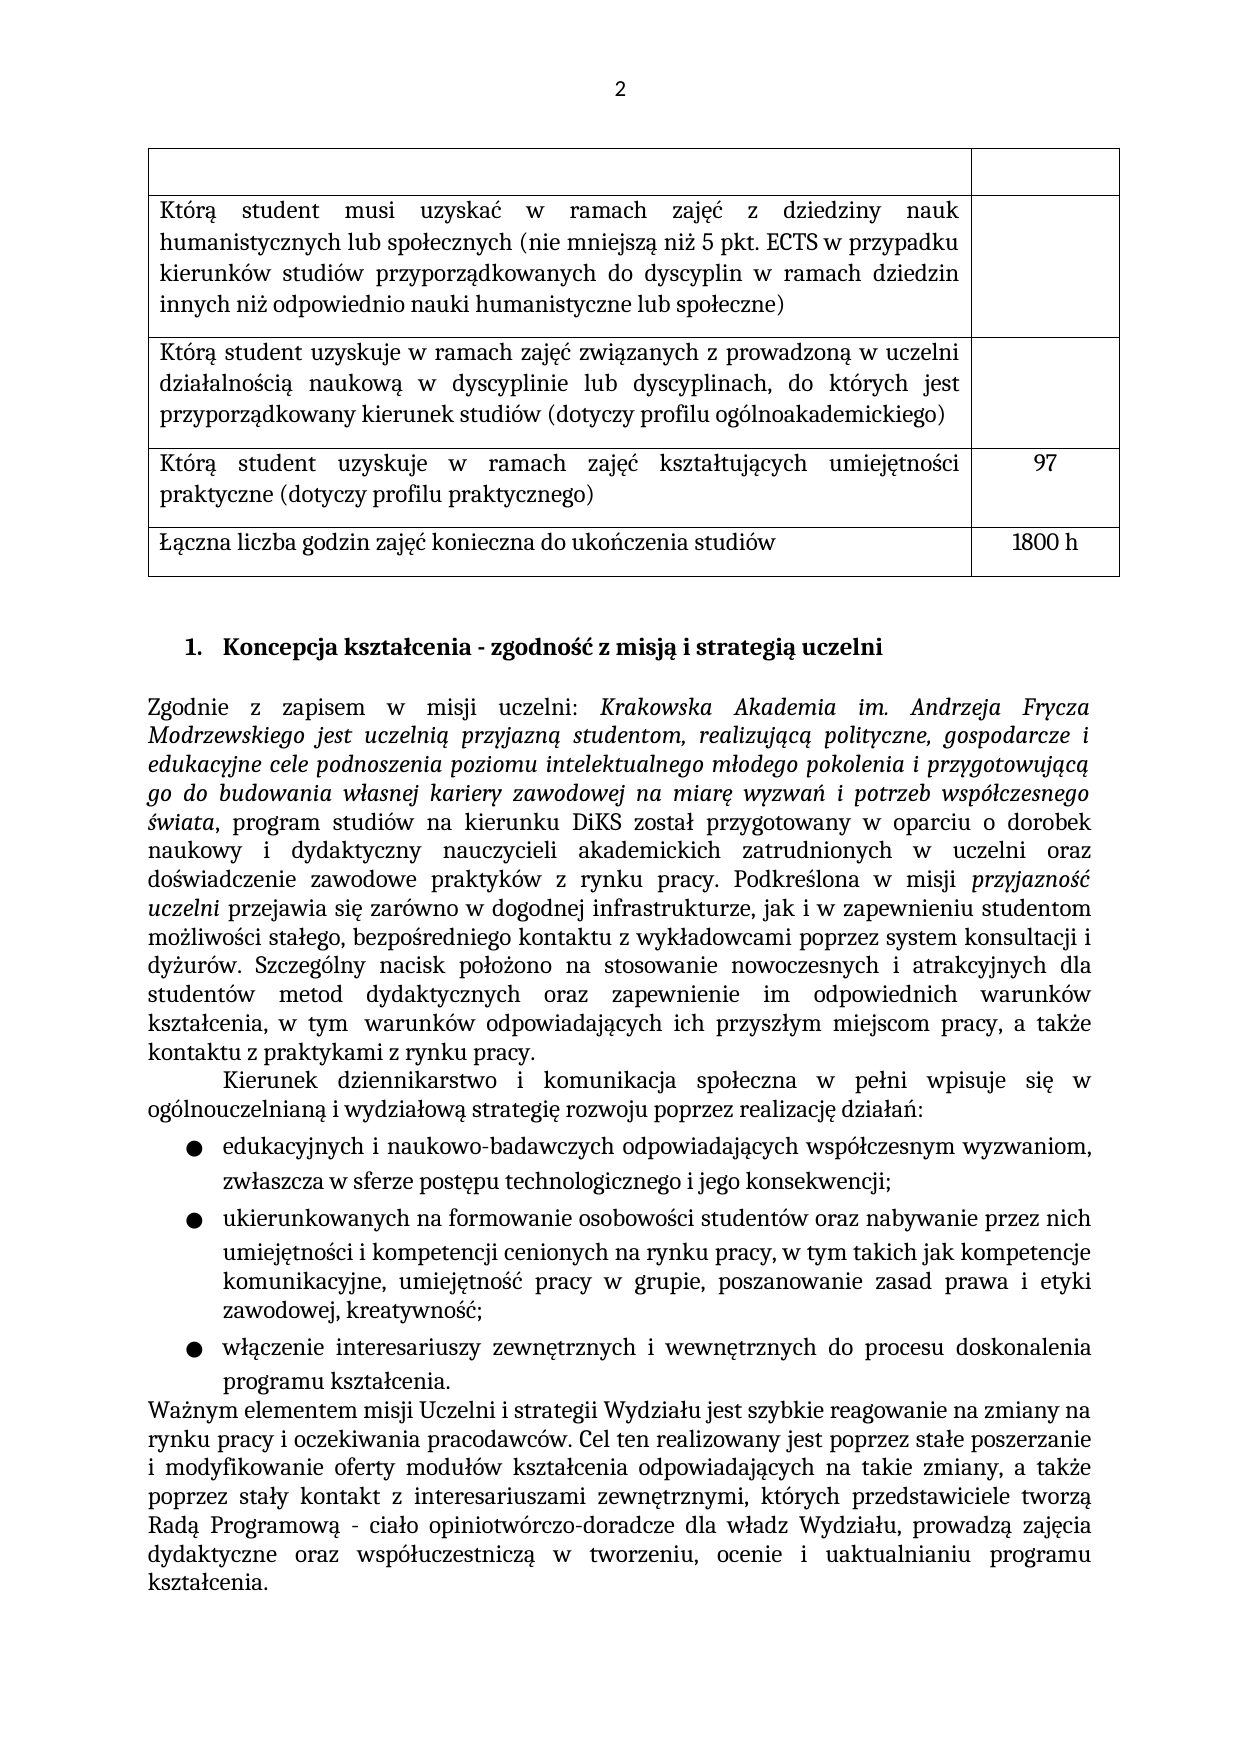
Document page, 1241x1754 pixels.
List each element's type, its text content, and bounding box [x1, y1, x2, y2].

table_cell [149, 149, 971, 195]
table_cell Łączna liczba godzin zajęć konieczna do ukończenia studiów [149, 528, 971, 576]
table_cell 1800 h [972, 528, 1119, 576]
text Ważnym elementem misji Uczelni i strategii Wydziału jest szybkie reagowanie na zmiany na rynku pracy i oczekiwania pracodawców. Cel ten realizowany jest poprzez stałe poszerzanie i modyfikowanie oferty modułów kształcenia odpowiadających na takie zmiany, a także poprzez stały kontakt z interesariuszami zewnętrznymi, których przedstawiciele tworzą Radą Programową - ciało opiniotwórczo-doradcze dla władz Wydziału, prowadzą zajęcia dydaktyczne oraz współuczestniczą w tworzeniu, ocenie i uaktualnianiu programu kształcenia. [148, 1396, 1093, 1597]
list ukierunkowanych na formowanie osobowości studentów oraz nabywanie przez nich umiejętności i kompetencji cenionych na rynku pracy, w tym takich jak kompetencje komunikacyjne, umiejętność pracy w grupie, poszanowanie zasad prawa i etyki zawodowej, kreatywność; [185, 1195, 1093, 1324]
list Koncepcja kształcenia - zgodność z misją i strategią uczelni [185, 633, 1093, 662]
table_cell Którą student musi uzyskać w ramach zajęć z dziedziny nauk humanistycznych lub społecznych (nie mniejszą niż 5 pkt. ECTS w przypadku kierunków studiów przyporządkowanych do dyscyplin w ramach dziedzin innych niż odpowiednio nauki humanistyczne lub społeczne) [149, 196, 971, 337]
table_cell [972, 196, 1119, 337]
table_cell Którą student uzyskuje w ramach zajęć kształtujących umiejętności praktyczne (dotyczy profilu praktycznego) [149, 449, 971, 527]
list włączenie interesariuszy zewnętrznych i wewnętrznych do procesu doskonalenia programu kształcenia. [185, 1324, 1093, 1396]
text Zgodnie z zapisem w misji uczelni: Krakowska Akademia im. Andrzeja Frycza Modrzewskiego jest uczelnią przyjazną studentom, realizującą polityczne, gospodarcze i edukacyjne cele podnoszenia poziomu intelektualnego młodego pokolenia i przygotowującą go do budowania własnej kariery zawodowej na miarę wyzwań i potrzeb współczesnego świata, program studiów na kierunku DiKS został przygotowany w oparciu o dorobek naukowy i dydaktyczny nauczycieli akademickich zatrudnionych w uczelni oraz doświadczenie zawodowe praktyków z rynku pracy. Podkreślona w misji przyjazność uczelni przejawia się zarówno w dogodnej infrastrukturze, jak i w zapewnieniu studentom możliwości stałego, bezpośredniego kontaktu z wykładowcami poprzez system konsultacji i dyżurów. Szczególny nacisk położono na stosowanie nowoczesnych i atrakcyjnych dla studentów metod dydaktycznych oraz zapewnienie im odpowiednich warunków kształcenia, w tym warunków odpowiadających ich przyszłym miejscom pracy, a także kontaktu z praktykami z rynku pracy. [148, 693, 1093, 1066]
table_cell [972, 338, 1119, 448]
text Kierunek dziennikarstwo i komunikacja społeczna w pełni wpisuje się w ogólnouczelnianą i wydziałową strategię rozwoju poprzez realizację działań: [148, 1066, 1093, 1124]
list edukacyjnych i naukowo-badawczych odpowiadających współczesnym wyzwaniom, zwłaszcza w sferze postępu technologicznego i jego konsekwencji; [185, 1124, 1093, 1195]
table_cell 30 [972, 149, 1119, 195]
table_cell 97 [972, 449, 1119, 527]
table_cell Którą student uzyskuje w ramach zajęć związanych z prowadzoną w uczelni działalnością naukową w dyscyplinie lub dyscyplinach, do których jest przyporządkowany kierunek studiów (dotyczy profilu ogólnoakademickiego) [149, 338, 971, 448]
